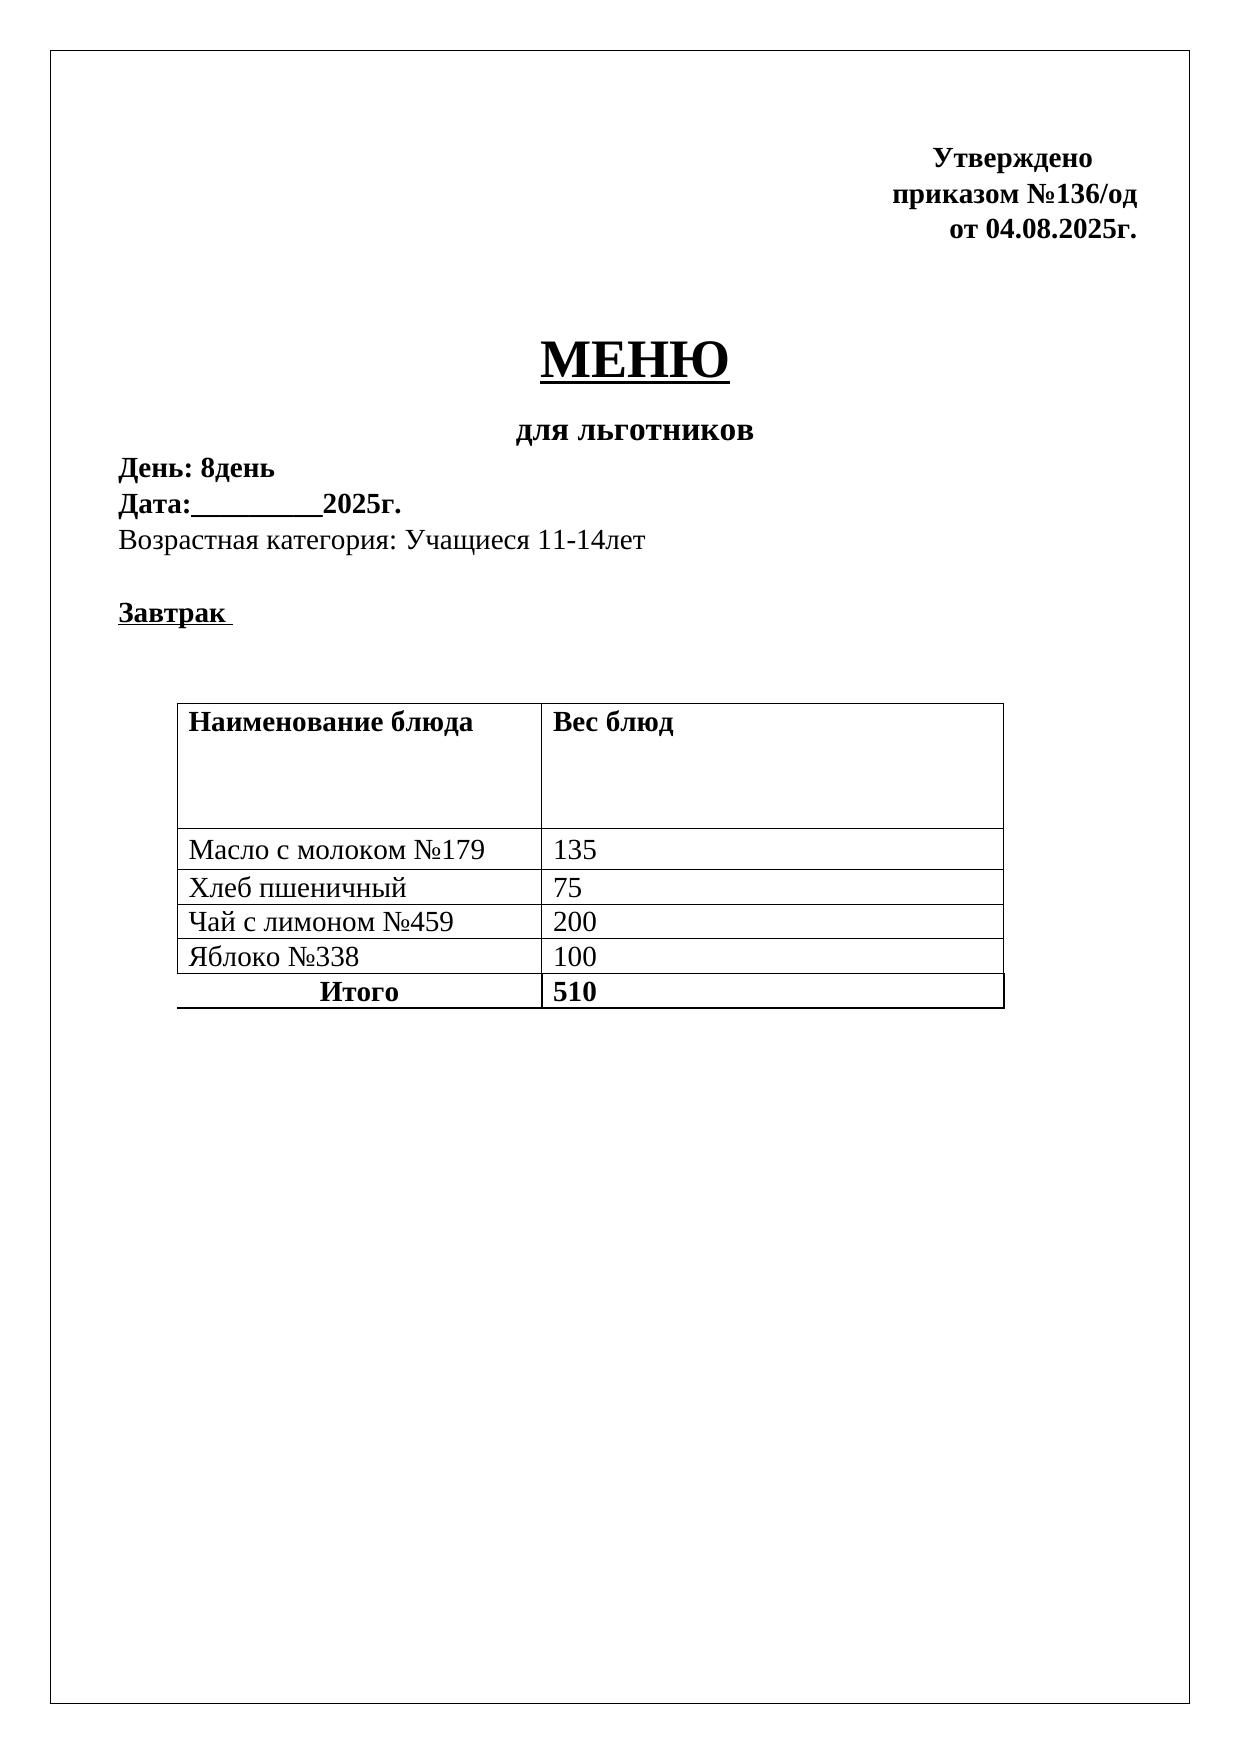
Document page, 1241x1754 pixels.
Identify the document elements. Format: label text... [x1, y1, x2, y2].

table_header Наименование блюда [178, 704, 541, 828]
text МЕНЮ [118, 327, 1152, 389]
text Утверждено [118, 140, 1093, 174]
text Возрастная категория: Учащиеся 11-14лет [118, 522, 1152, 556]
text Дата:_________2025г. [118, 486, 1152, 520]
table_cell Масло с молоком №179 [178, 829, 541, 869]
text от 04.08.2025г. [118, 211, 1137, 245]
text для льготников [118, 409, 1152, 448]
text Завтрак [118, 595, 1152, 628]
text День: 8день [118, 450, 1152, 484]
table_header Вес блюд [542, 704, 1003, 828]
text приказом №136/од [118, 176, 1137, 209]
table_cell 135 [542, 829, 1003, 869]
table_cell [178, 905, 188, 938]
